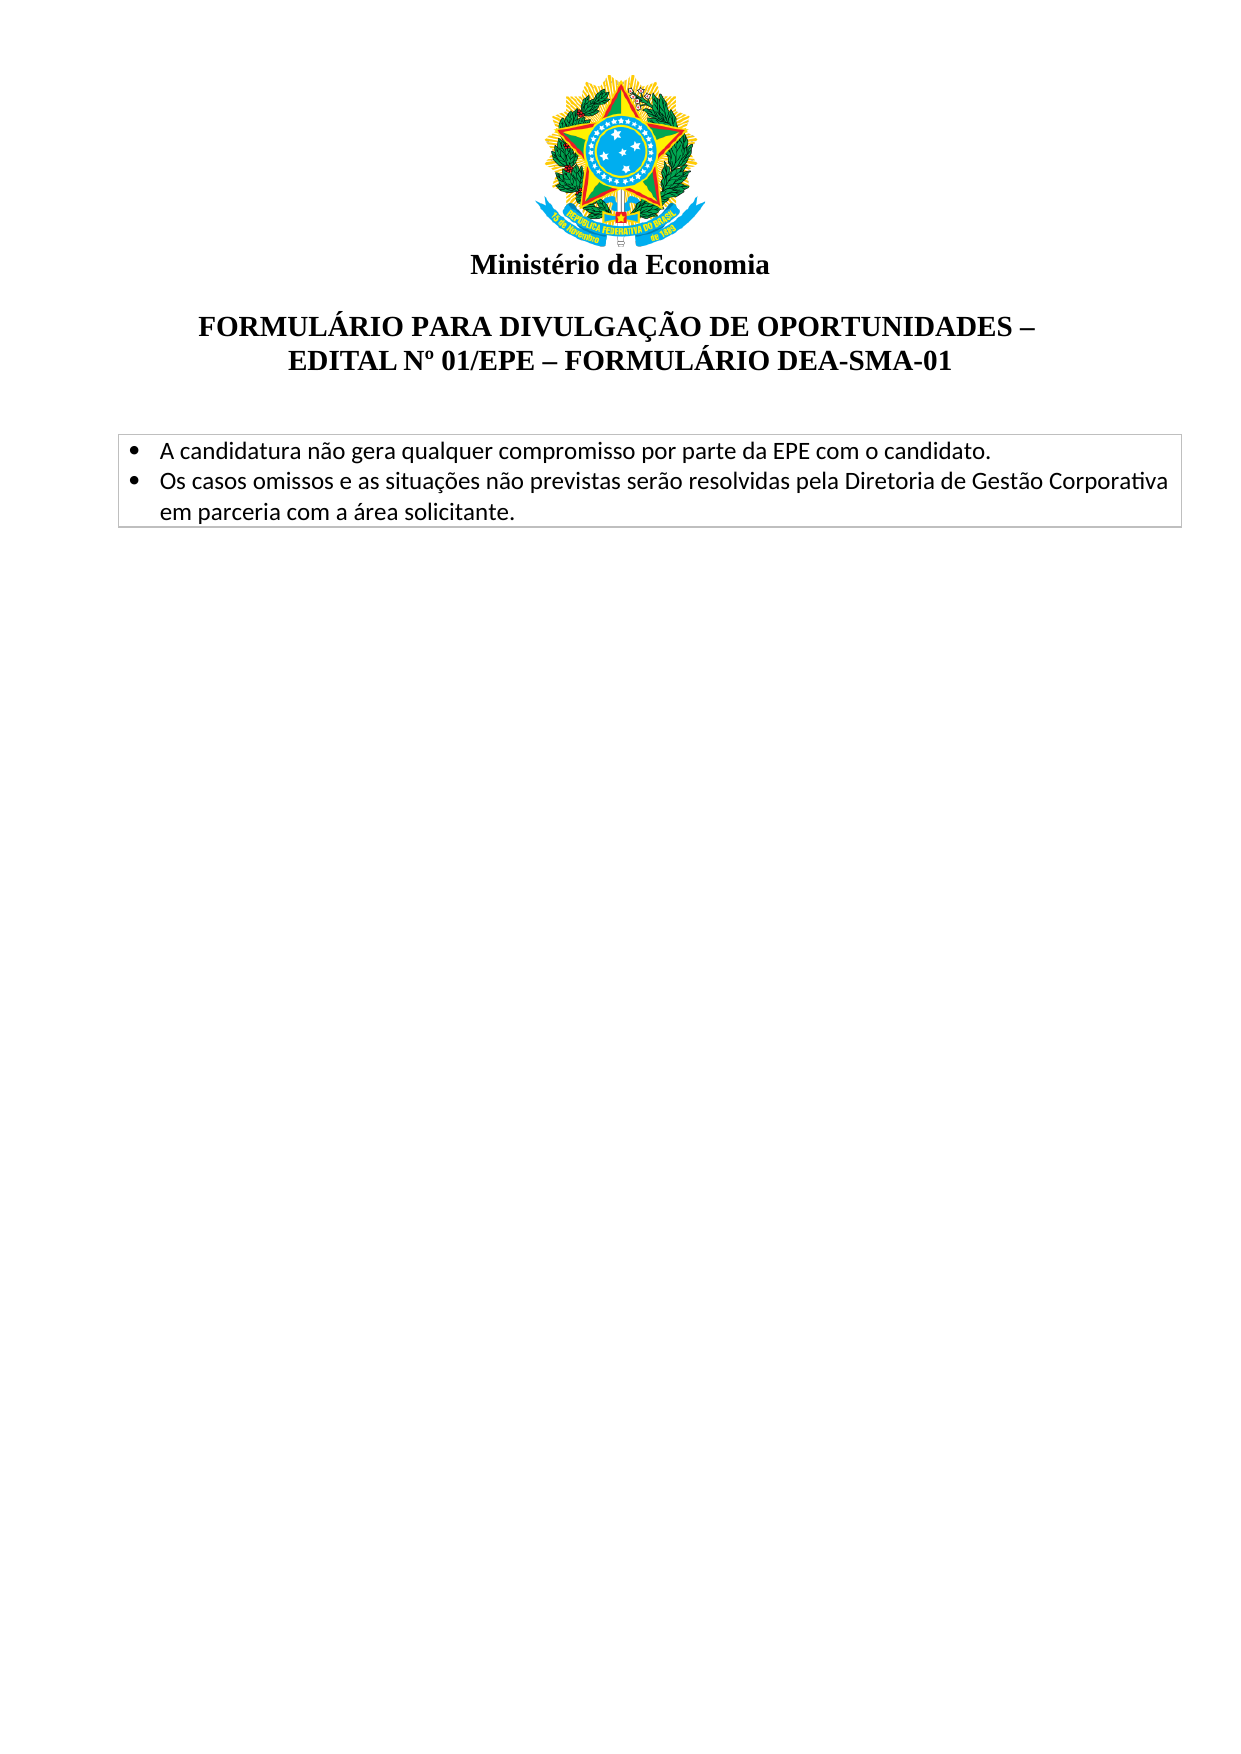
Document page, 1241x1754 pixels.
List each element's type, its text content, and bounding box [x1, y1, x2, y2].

picture [654, 217, 670, 226]
picture [535, 75, 706, 247]
picture [567, 211, 574, 219]
picture [576, 216, 588, 227]
picture [644, 204, 706, 247]
picture [559, 221, 566, 227]
picture [663, 226, 675, 235]
picture [619, 229, 629, 234]
picture [603, 227, 636, 247]
picture [569, 227, 598, 242]
